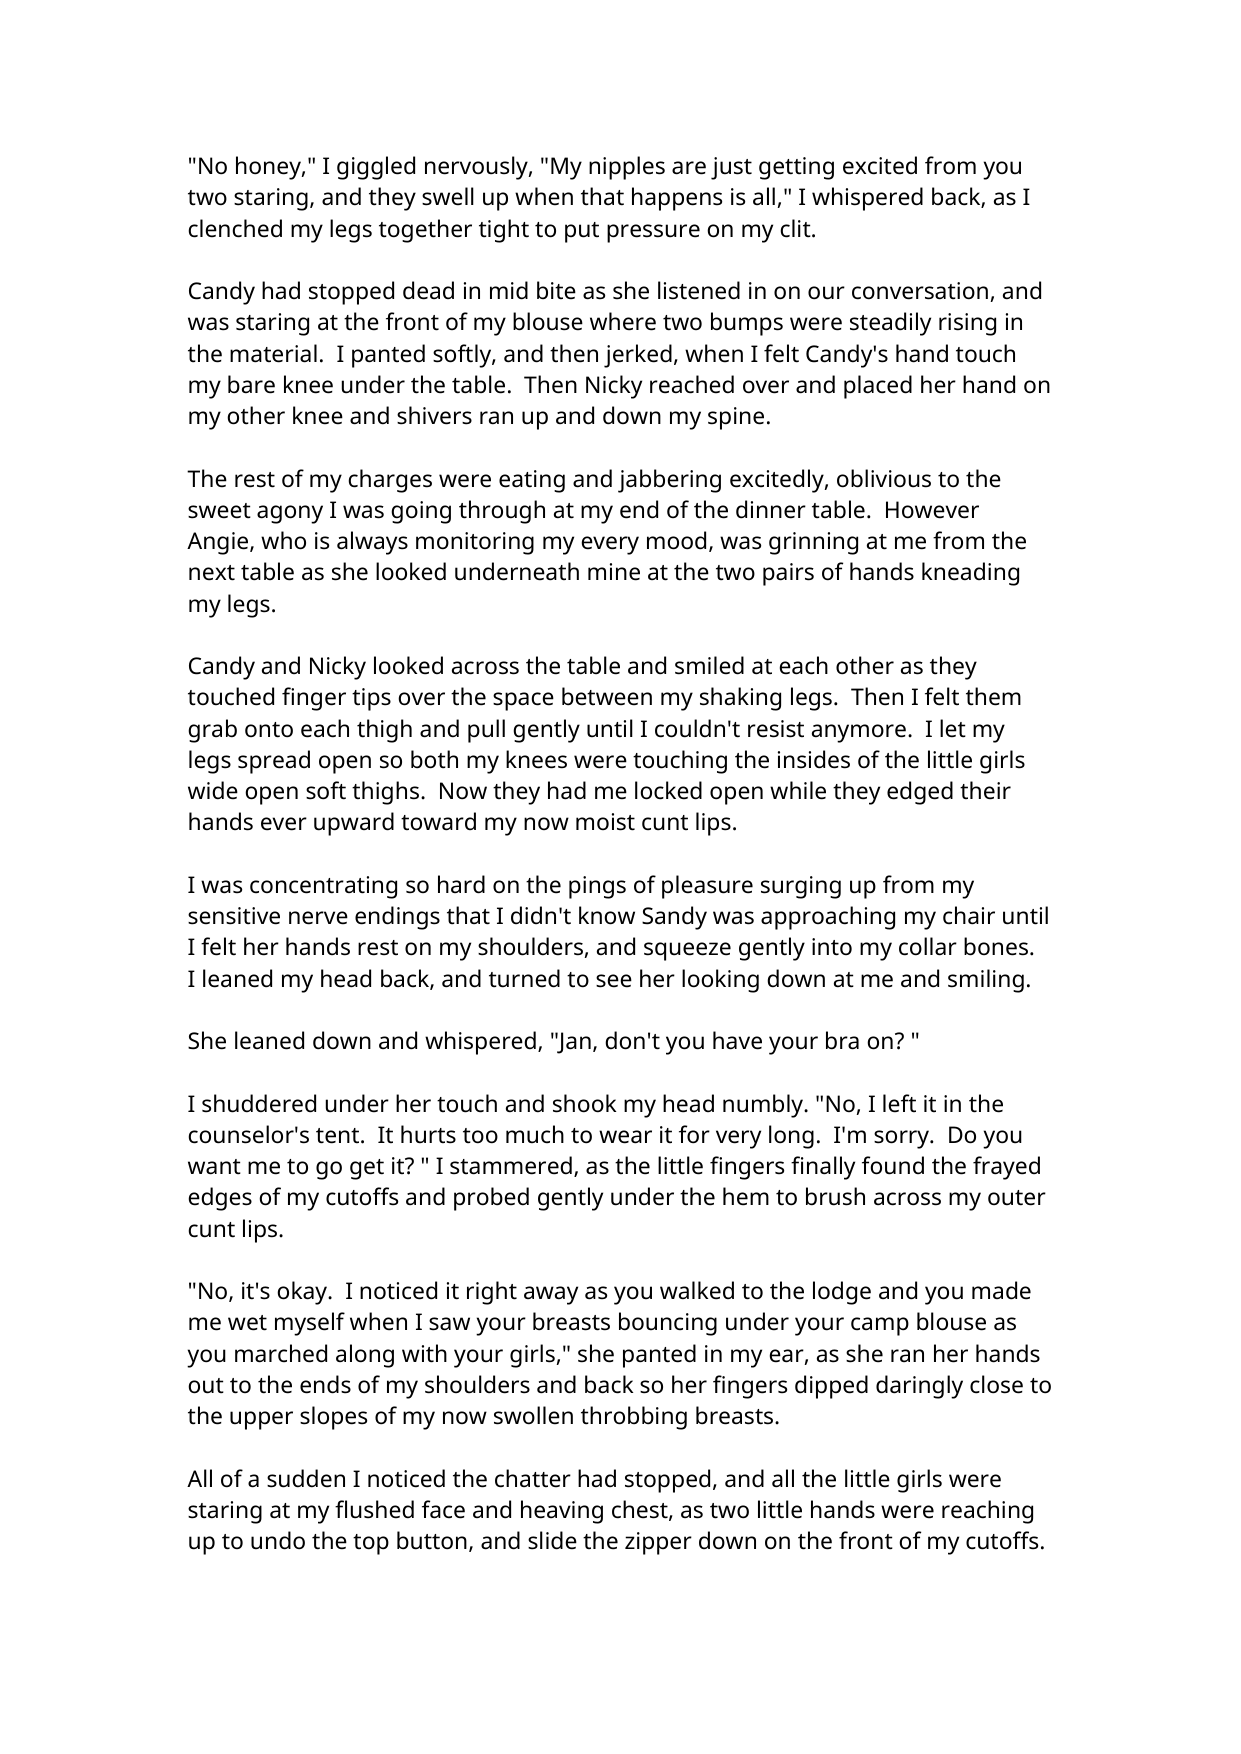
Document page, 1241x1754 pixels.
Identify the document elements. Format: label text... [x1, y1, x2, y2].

text Candy had stopped dead in mid bite as she listened in on our conversation, and was staring at the front of my blouse where two bumps were steadily rising in the material. I panted softly, and then jerked, when I felt Candy's hand touch my bare knee under the table. Then Nicky reached over and placed her hand on my other knee and shivers ran up and down my spine. [187, 275, 1053, 431]
text "No honey," I giggled nervously, "My nipples are just getting excited from you two staring, and they swell up when that happens is all," I whispered back, as I clenched my legs together tight to put pressure on my clit. [187, 150, 1053, 244]
text "No, it's okay. I noticed it right away as you walked to the lodge and you made me wet myself when I saw your breasts bouncing under your camp blouse as you marched along with your girls," she panted in my ear, as she ran her hands out to the ends of my shoulders and back so her fingers dipped daringly close to the upper slopes of my now swollen throbbing breasts. [187, 1275, 1053, 1431]
text The rest of my charges were eating and jabbering excitedly, oblivious to the sweet agony I was going through at my end of the dinner table. However Angie, who is always monitoring my every mood, was grinning at me from the next table as she looked underneath mine at the two pairs of hands kneading my legs. [187, 462, 1053, 619]
text I shuddered under her touch and shook my head numbly. "No, I left it in the counselor's tent. It hurts too much to wear it for very long. I'm sorry. Do you want me to go get it? " I stammered, as the little fingers finally found the frayed edges of my cutoffs and probed gently under the hem to brush across my outer cunt lips. [187, 1087, 1053, 1244]
text All of a sudden I noticed the chatter had stopped, and all the little girls were staring at my flushed face and heaving chest, as two little hands were reaching up to undo the top button, and slide the zipper down on the front of my cutoffs. [187, 1462, 1053, 1556]
text I was concentrating so hard on the pings of pleasure surging up from my sensitive nerve endings that I didn't know Sandy was approaching my chair until I felt her hands rest on my shoulders, and squeeze gently into my collar bones. I leaned my head back, and turned to see her looking down at me and smiling. [187, 869, 1053, 994]
text Candy and Nicky looked across the table and smiled at each other as they touched finger tips over the space between my shaking legs. Then I felt them grab onto each thigh and pull gently until I couldn't resist anymore. I let my legs spread open so both my knees were touching the insides of the little girls wide open soft thighs. Now they had me locked open while they edged their hands ever upward toward my now moist cunt lips. [187, 650, 1053, 837]
text She leaned down and whispered, "Jan, don't you have your bra on? " [187, 1025, 1053, 1056]
